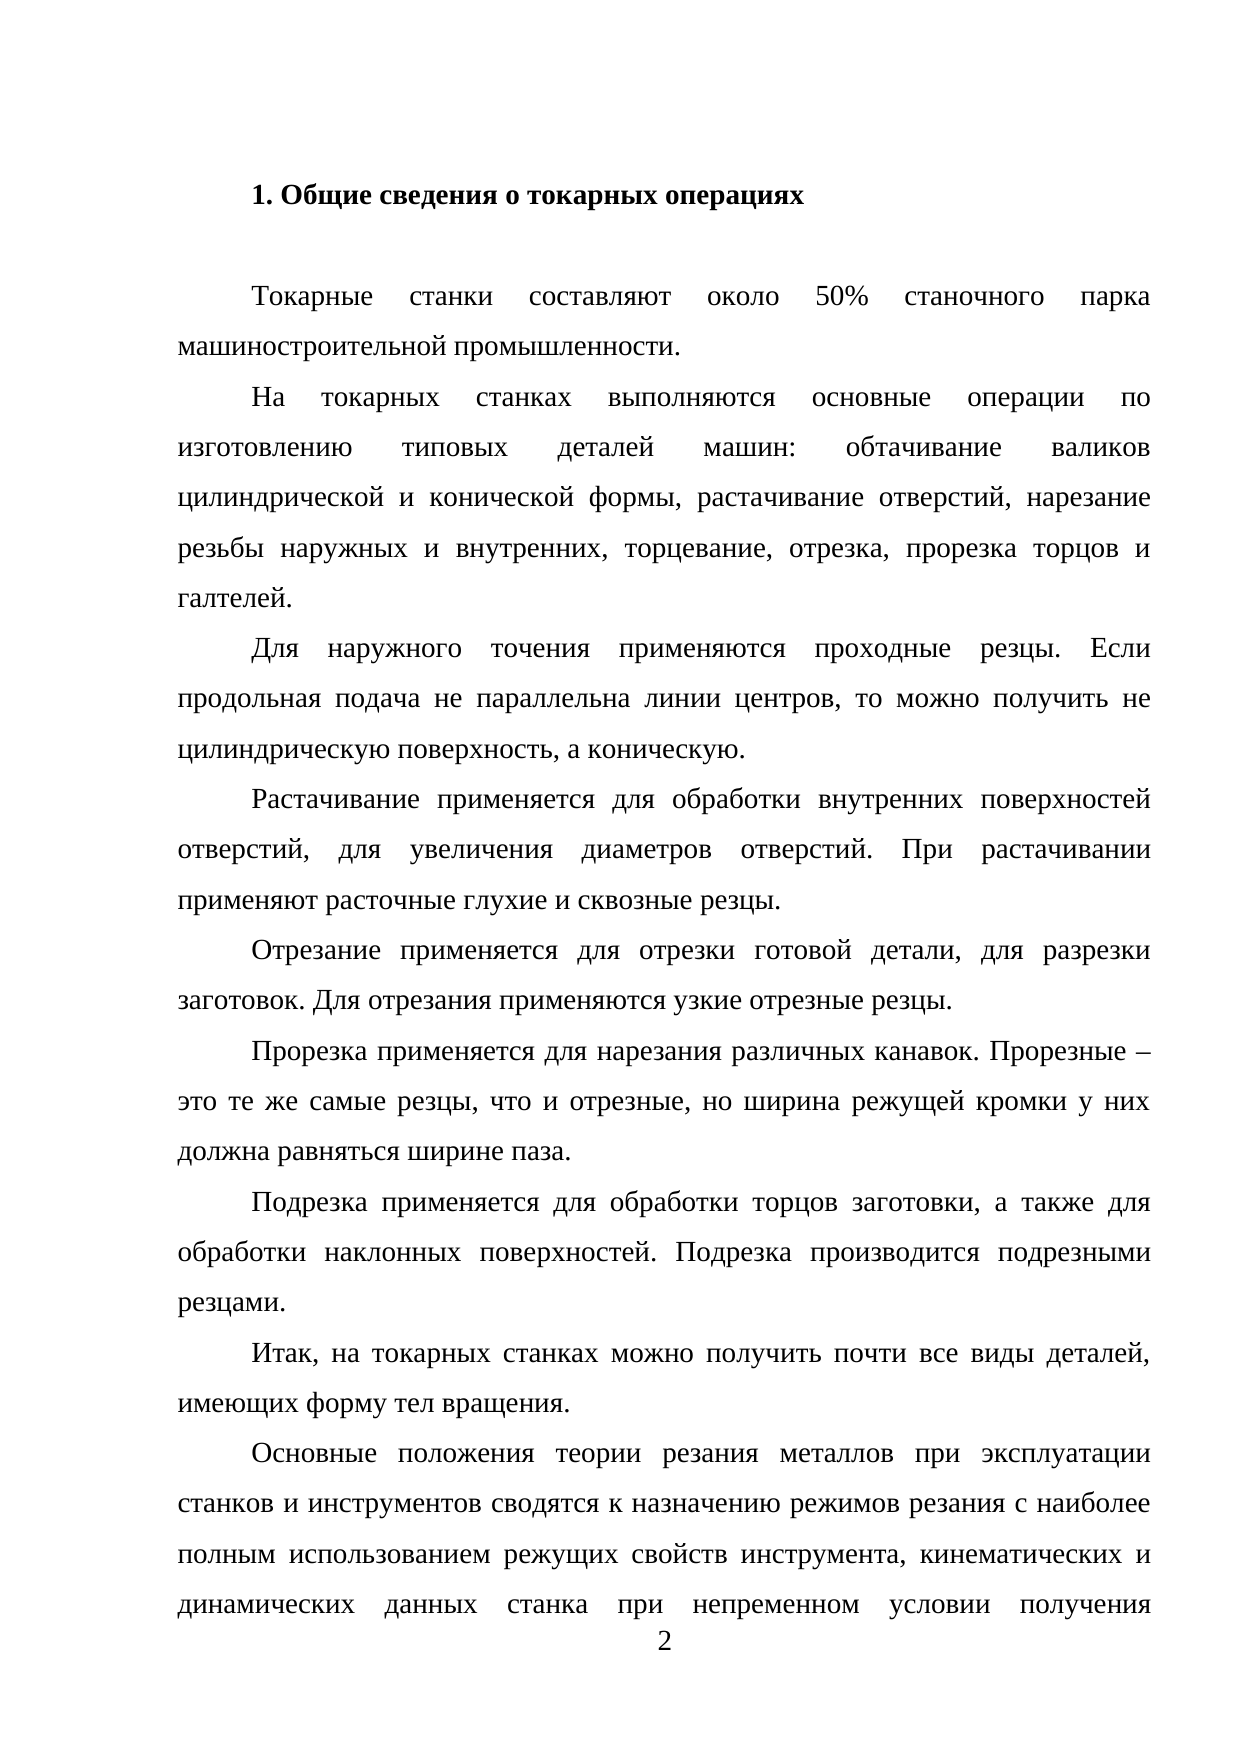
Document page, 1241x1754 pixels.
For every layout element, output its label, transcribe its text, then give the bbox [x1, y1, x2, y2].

text Подрезка применяется для обработки торцов заготовки, а также для обработки наклонных поверхностей. Подрезка производится подрезными резцами. [177, 1184, 1152, 1318]
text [177, 1435, 1152, 1620]
text 1. Общие сведения о токарных операциях [177, 177, 1152, 211]
text Растачивание применяется для обработки внутренних поверхностей отверстий, для увеличения диаметров отверстий. При растачивании применяют расточные глухие и сквозные резцы. [177, 781, 1152, 915]
text Прорезка применяется для нарезания различных канавок. Прорезные – это те же самые резцы, что и отрезные, но ширина режущей кромки у них должна равняться ширине паза. [177, 1033, 1152, 1167]
text Отрезание применяется для отрезки готовой детали, для разрезки заготовок. Для отрезания применяются узкие отрезные резцы. [177, 932, 1152, 1016]
text Итак, на токарных станках можно получить почти все виды деталей, имеющих форму тел вращения. [177, 1335, 1152, 1418]
text На токарных станках выполняются основные операции по изготовлению типовых деталей машин: обтачивание валиков цилиндрической и конической формы, растачивание отверстий, нарезание резьбы наружных и внутренних, торцевание, отрезка, прорезка торцов и галтелей. [177, 379, 1152, 613]
text Для наружного точения применяются проходные резцы. Если продольная подача не параллельна линии центров, то можно получить не цилиндрическую поверхность, а коническую. [177, 630, 1152, 764]
text Токарные станки составляют около 50% станочного парка машиностроительной промышленности. [177, 278, 1152, 362]
